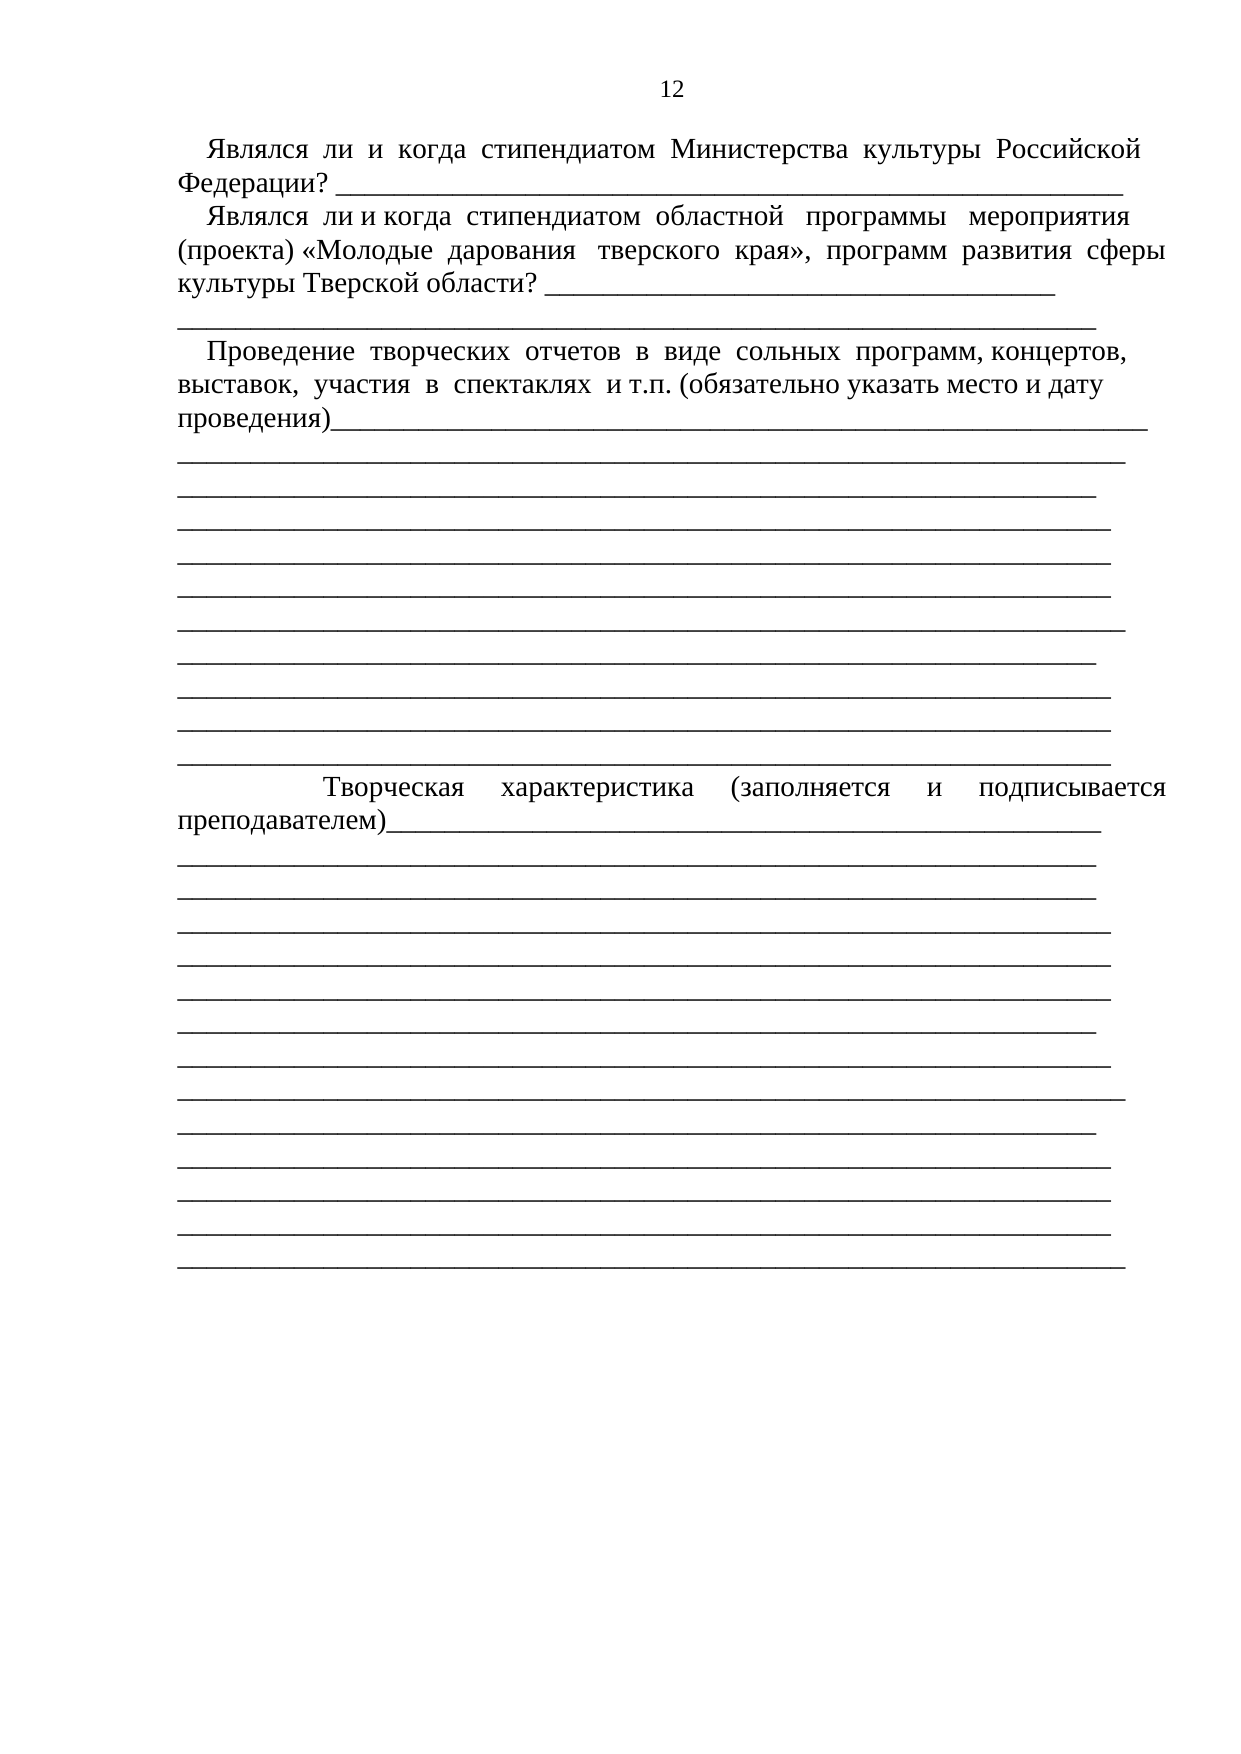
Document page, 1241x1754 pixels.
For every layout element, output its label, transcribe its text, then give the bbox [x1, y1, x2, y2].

text _______________________________________________________________ [177, 836, 1167, 869]
text Являлся ли и когда стипендиатом областной программы мероприятия [177, 198, 1167, 232]
text _________________________________________________________________ [177, 1071, 1167, 1104]
text Федерации? ______________________________________________________ [177, 165, 1167, 198]
text _______________________________________________________________ [177, 467, 1167, 500]
text Проведение творческих отчетов в виде сольных программ, концертов, [177, 333, 1167, 366]
text ________________________________________________________________ [177, 903, 1167, 936]
text ________________________________________________________________ [177, 567, 1167, 601]
text (проекта) «Молодые дарования тверского края», программ развития сферы культуры Тверской области? ___________________________________ [177, 232, 1167, 299]
text _________________________________________________________________ [177, 1238, 1167, 1272]
text ________________________________________________________________ [177, 500, 1167, 534]
text Творческая характеристика (заполняется и подписывается преподавателем)_________________________________________________ [177, 769, 1167, 836]
text _______________________________________________________________ [177, 299, 1167, 333]
text проведения)________________________________________________________ [177, 400, 1167, 433]
text _________________________________________________________________ [177, 601, 1167, 634]
text ________________________________________________________________ [177, 1138, 1167, 1171]
text ________________________________________________________________ [177, 668, 1167, 702]
text _______________________________________________________________ [177, 1003, 1167, 1037]
text _________________________________________________________________ [177, 433, 1167, 467]
text ________________________________________________________________ [177, 970, 1167, 1003]
text ________________________________________________________________ [177, 1037, 1167, 1071]
text ________________________________________________________________ [177, 936, 1167, 970]
text ________________________________________________________________ [177, 735, 1167, 769]
text ________________________________________________________________ [177, 1171, 1167, 1205]
text Являлся ли и когда стипендиатом Министерства культуры Российской [177, 131, 1167, 165]
text выставок, участия в спектаклях и т.п. (обязательно указать место и дату [177, 366, 1167, 400]
text ________________________________________________________________ [177, 1205, 1167, 1238]
text ________________________________________________________________ [177, 702, 1167, 735]
text _______________________________________________________________ [177, 1104, 1167, 1138]
text ________________________________________________________________ [177, 534, 1167, 567]
text _______________________________________________________________ [177, 869, 1167, 903]
text _______________________________________________________________ [177, 634, 1167, 668]
